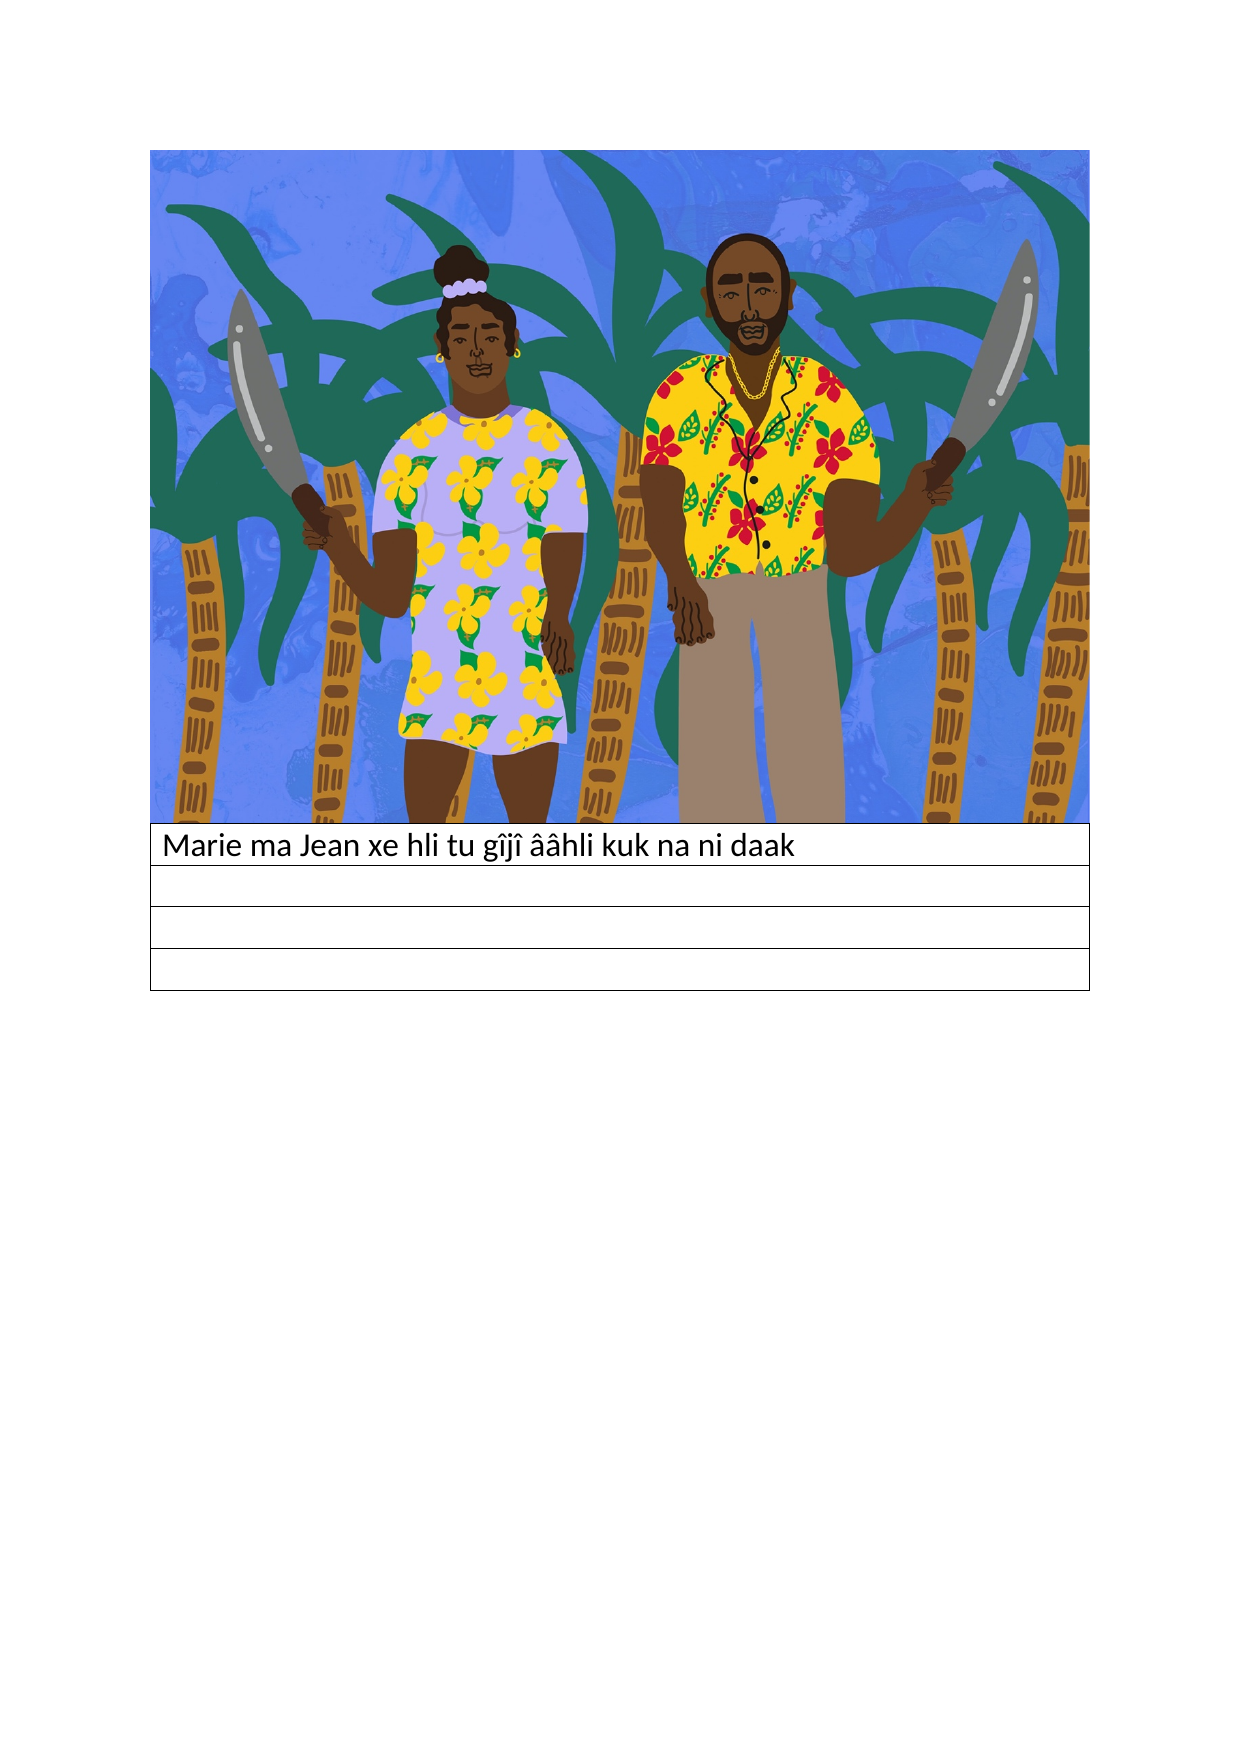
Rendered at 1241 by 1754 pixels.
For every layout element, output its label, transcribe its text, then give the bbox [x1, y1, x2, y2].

table_cell [151, 907, 1089, 948]
table_cell [151, 949, 1089, 990]
picture [150, 150, 1090, 823]
table_cell [151, 866, 1089, 906]
table_header Marie ma Jean xe hli tu gîjî ââhli kuk na ni daak [151, 824, 1089, 864]
